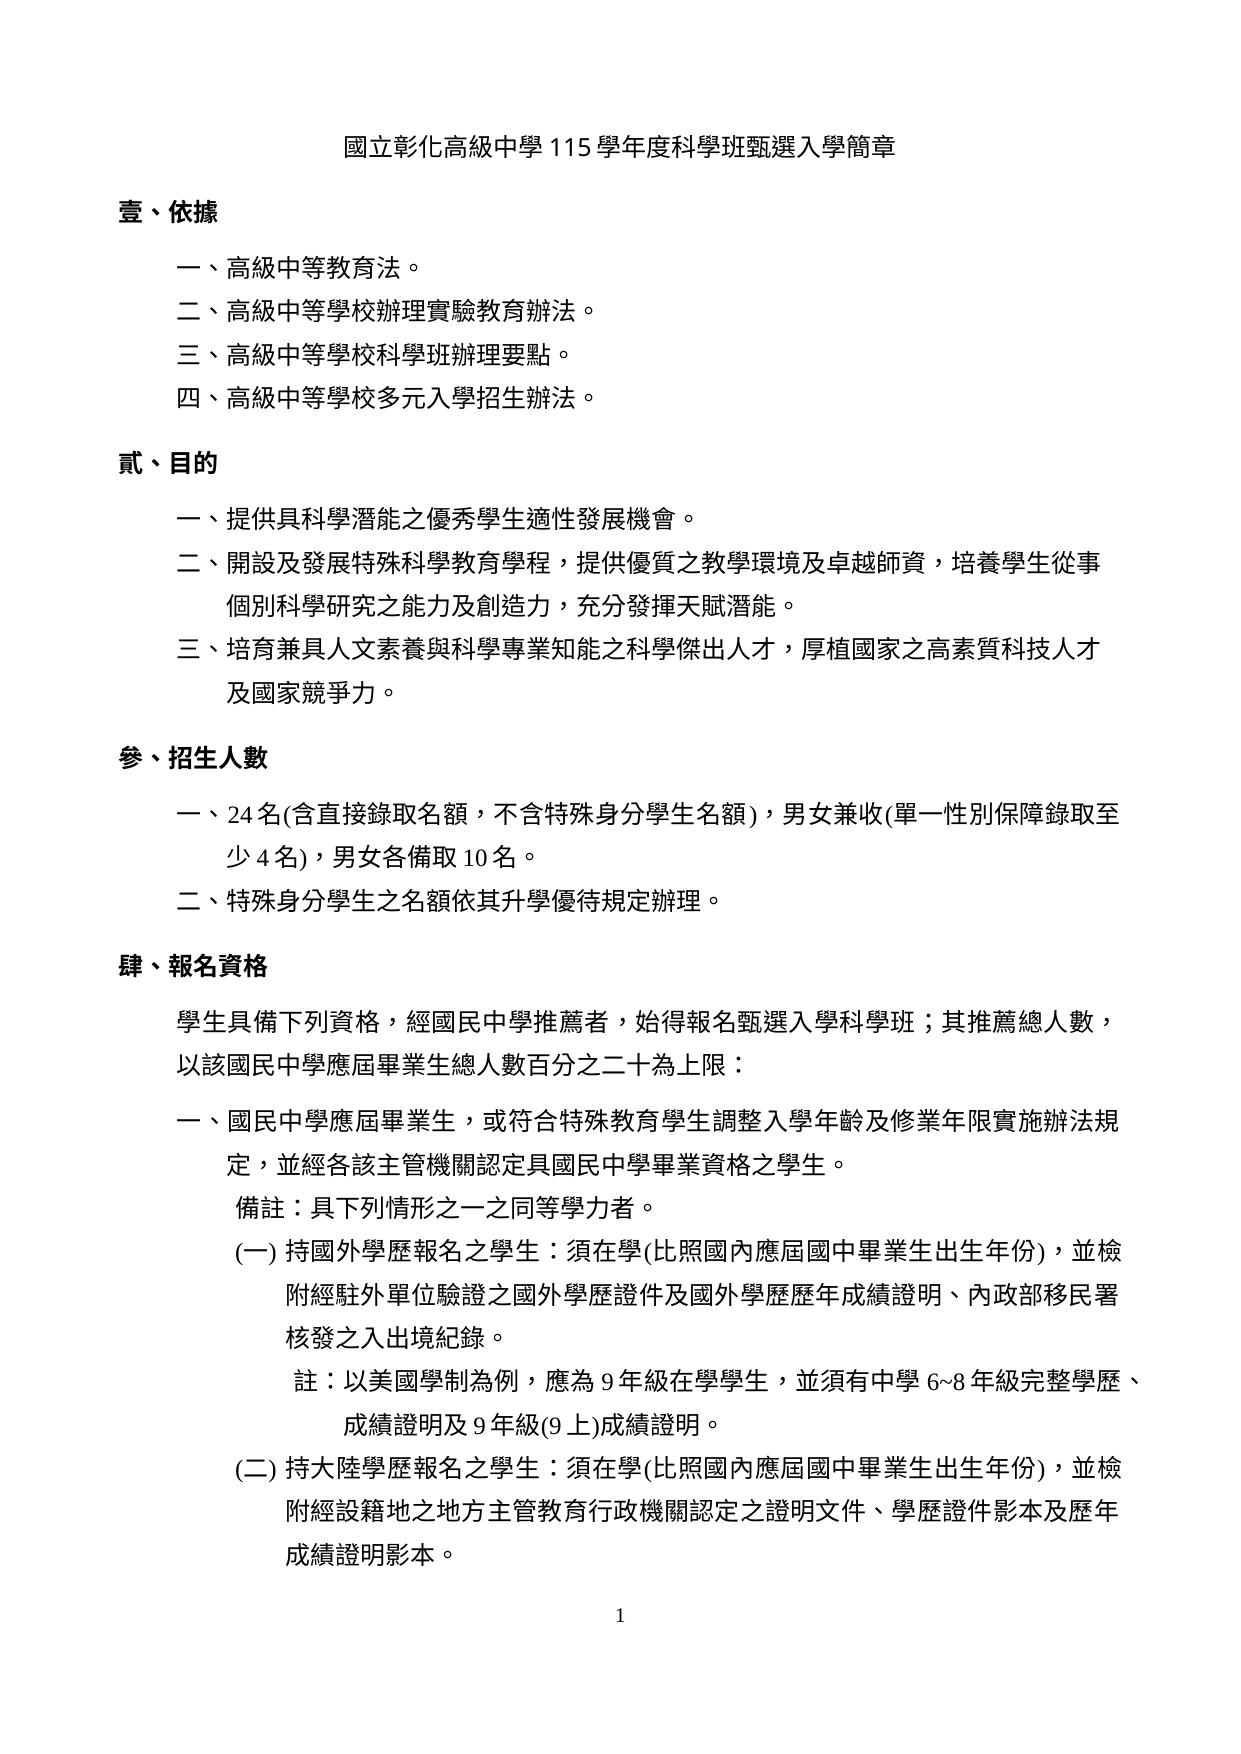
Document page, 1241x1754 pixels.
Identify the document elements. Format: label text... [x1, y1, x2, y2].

text 四、高級中等學校多元入學招生辦法。 [176, 375, 1122, 418]
text 國立彰化高級中學115學年度科學班甄選入學簡章 [118, 124, 1122, 167]
list 持國外學歷報名之學生：須在學(比照國內應屆國中畢業生出生年份)，並檢附經駐外單位驗證之國外學歷證件及國外學歷歷年成績證明、內政部移民署核發之入出境紀錄。 [235, 1228, 1122, 1358]
text 備註：具下列情形之一之同等學力者。 [235, 1185, 1122, 1228]
text 二、高級中等學校辦理實驗教育辦法。 [176, 288, 1122, 332]
text 二、開設及發展特殊科學教育學程，提供優質之教學環境及卓越師資，培養學生從事個別科學研究之能力及創造力，充分發揮天賦潛能。 [176, 539, 1122, 626]
text 三、培育兼具人文素養與科學專業知能之科學傑出人才，厚植國家之高素質科技人才及國家競爭力。 [176, 626, 1122, 713]
text 註：以美國學制為例，應為9年級在學學生，並須有中學6~8年級完整學歷、成績證明及9年級(9上)成績證明。 [293, 1358, 1122, 1445]
subtitle 壹、依據 [118, 189, 1122, 232]
text 一、24名(含直接錄取名額，不含特殊身分學生名額)，男女兼收(單一性別保障錄取至少4名)，男女各備取10名。 [176, 791, 1122, 877]
text 一、國民中學應屆畢業生，或符合特殊教育學生調整入學年齡及修業年限實施辦法規定，並經各該主管機關認定具國民中學畢業資格之學生。 [176, 1098, 1122, 1185]
subtitle 參、招生人數 [118, 734, 1122, 778]
subtitle 肆、報名資格 [118, 942, 1122, 986]
text 學生具備下列資格，經國民中學推薦者，始得報名甄選入學科學班；其推薦總人數，以該國民中學應屆畢業生總人數百分之二十為上限： [176, 999, 1122, 1085]
text 一、高級中等教育法。 [176, 245, 1122, 288]
subtitle 貳、目的 [118, 440, 1122, 483]
text 三、高級中等學校科學班辦理要點。 [176, 332, 1122, 375]
text 二、特殊身分學生之名額依其升學優待規定辦理。 [176, 877, 1122, 921]
text 一、提供具科學潛能之優秀學生適性發展機會。 [176, 496, 1122, 539]
list 持大陸學歷報名之學生：須在學(比照國內應屆國中畢業生出生年份)，並檢附經設籍地之地方主管教育行政機關認定之證明文件、學歷證件影本及歷年成績證明影本。 [235, 1445, 1122, 1575]
